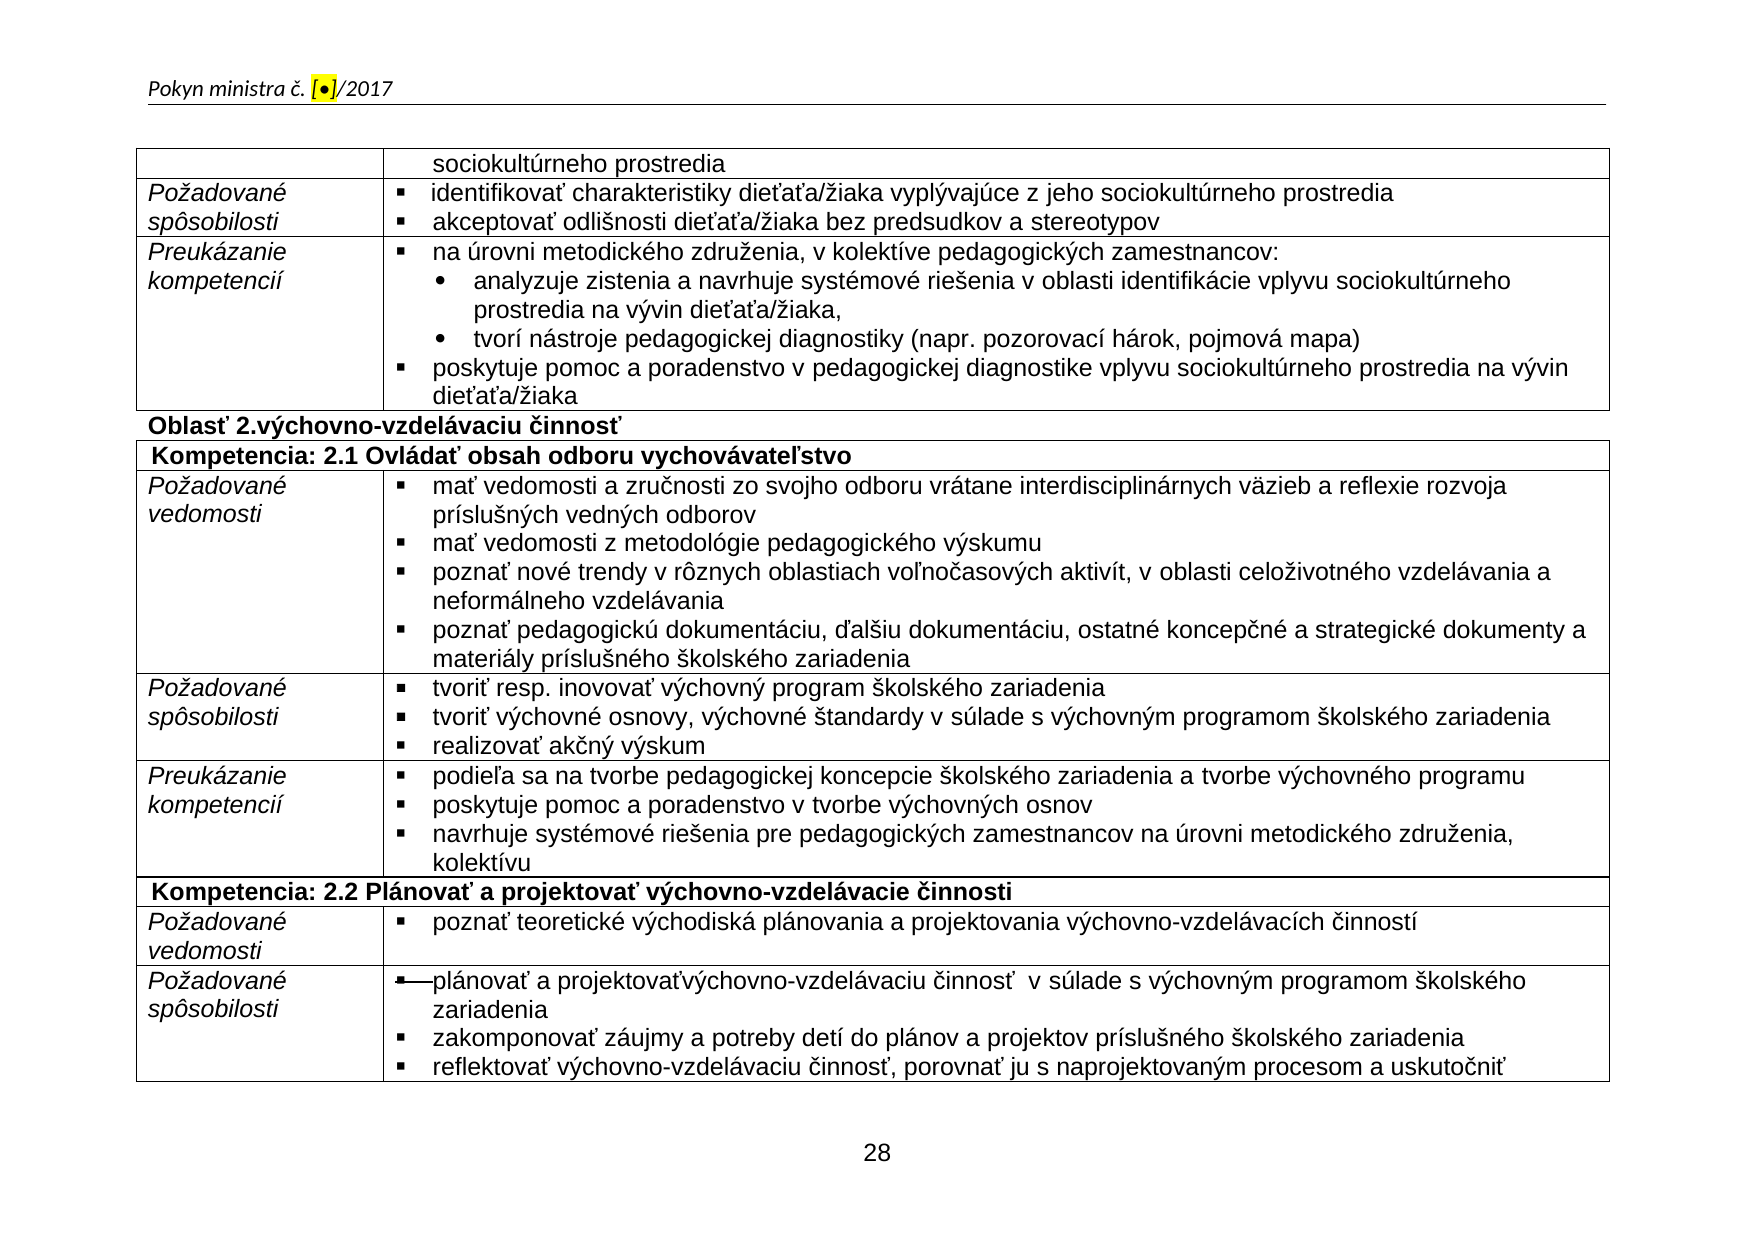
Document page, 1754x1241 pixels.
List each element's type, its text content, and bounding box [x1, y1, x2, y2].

table_cell poznať teoretické východiská plánovania a projektovania výchovno-vzdelávacích činností [384, 907, 1609, 965]
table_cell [384, 966, 1609, 1081]
table_cell mať vedomosti a zručnosti zo svojho odboru vrátane interdisciplinárnych väzieb a reflexie rozvoja príslušných vedných odborov mať vedomosti z metodológie pedagogického výskumu poznať nové trendy v rôznych oblastiach voľnočasových aktivít, v oblasti celoživotného vzdelávania a neformálneho vzdelávania poznať pedagogickú dokumentáciu, ďalšiu dokumentáciu, ostatné koncepčné a strategické dokumenty a materiály príslušného školského zariadenia [384, 471, 1609, 672]
table_cell Preukázanie kompetencií [137, 237, 383, 410]
table_cell identifikovať charakteristiky dieťaťa/žiaka vyplývajúce z jeho sociokultúrneho prostredia akceptovať odlišnosti dieťaťa/žiaka bez predsudkov a stereotypov [384, 179, 1609, 236]
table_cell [137, 149, 383, 177]
table_cell Požadované vedomosti [137, 907, 383, 965]
table_cell Požadované spôsobilosti [137, 674, 383, 760]
text Oblasť 2.výchovno-vzdelávaciu činnosť [148, 411, 1606, 440]
table_cell Požadované vedomosti [137, 471, 383, 672]
table_cell tvoriť resp. inovovať výchovný program školského zariadenia tvoriť výchovné osnovy, výchovné štandardy v súlade s výchovným programom školského zariadenia realizovať akčný výskum [384, 674, 1609, 760]
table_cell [384, 149, 1609, 177]
table_cell Požadované spôsobilosti [137, 179, 383, 236]
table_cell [137, 966, 383, 1081]
table_cell podieľa sa na tvorbe pedagogickej koncepcie školského zariadenia a tvorbe výchovného programu poskytuje pomoc a poradenstvo v tvorbe výchovných osnov navrhuje systémové riešenia pre pedagogických zamestnancov na úrovni metodického združenia, kolektívu [384, 761, 1609, 876]
table_cell Kompetencia: 2.2 Plánovať a projektovať výchovno-vzdelávacie činnosti [137, 878, 1609, 906]
table_header Kompetencia: 2.1 Ovládať obsah odboru vychovávateľstvo [137, 441, 1609, 470]
table_cell Preukázanie kompetencií [137, 761, 383, 876]
